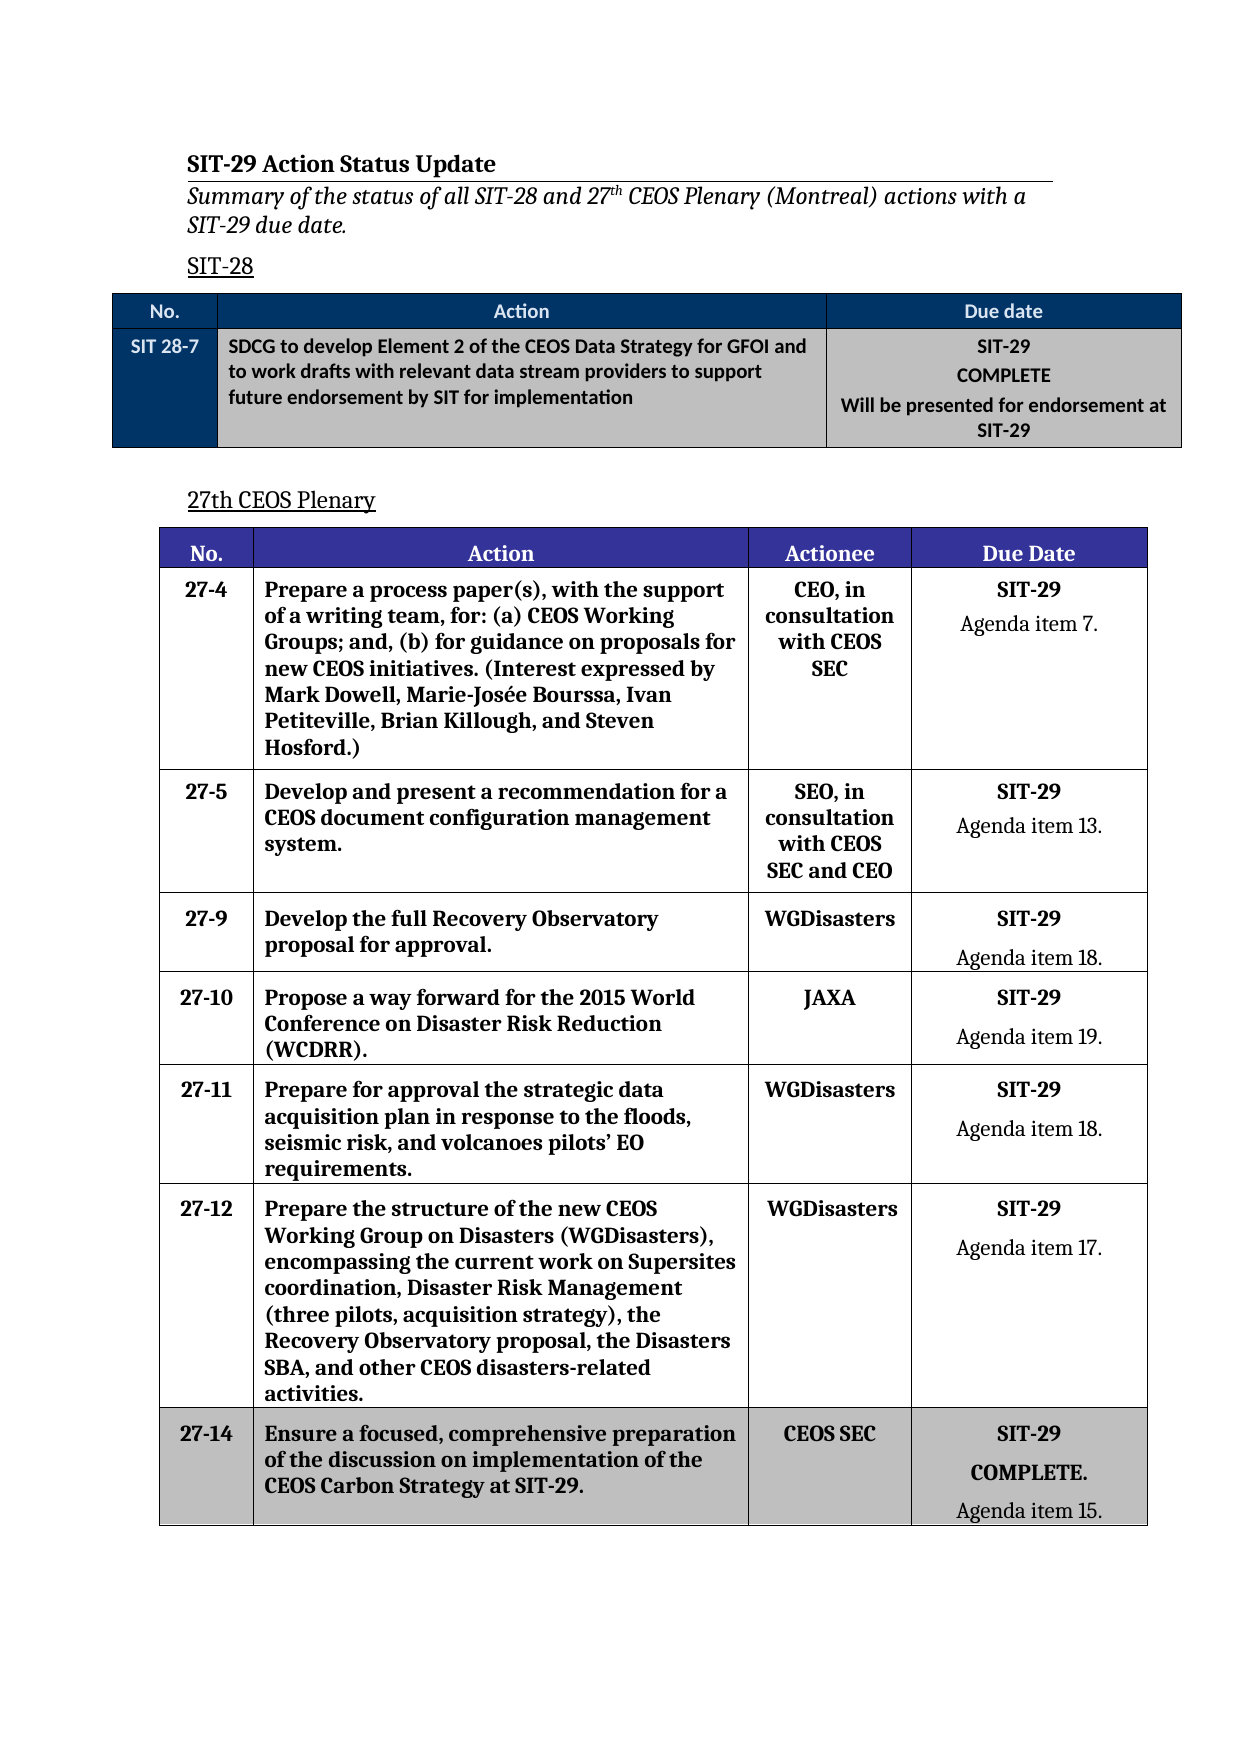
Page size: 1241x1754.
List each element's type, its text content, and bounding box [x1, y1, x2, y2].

table_cell 27-5 [160, 770, 253, 892]
table_cell Develop and present a recommendation for a CEOS document configuration management system. [254, 770, 748, 892]
table_header No. [113, 294, 217, 328]
table_cell Propose a way forward for the 2015 World Conference on Disaster Risk Reduction (WCDRR). [254, 972, 748, 1064]
table_cell WGDisasters [749, 1184, 911, 1407]
text 27th CEOS Plenary [187, 486, 1053, 514]
table_cell 27-4 [160, 568, 253, 769]
table_cell Ensure a focused, comprehensive preparation of the discussion on implementation of the CEOS Carbon Strategy at SIT-29. [254, 1408, 748, 1524]
table_header Actionee [749, 528, 911, 567]
table_cell 27-14 [160, 1408, 253, 1524]
table_cell SEO, in consultation with CEOS SEC and CEO [749, 770, 911, 892]
table_cell SIT-29 Agenda item 19. [912, 972, 1147, 1064]
text Summary of the status of all SIT-28 and 27th CEOS Plenary (Montreal) actions with a SIT-29 due date. [187, 182, 1053, 239]
table_cell CEO, in consultation with CEOS SEC [749, 568, 911, 769]
table_header Due date [827, 294, 1181, 328]
table_cell CEOS SEC [749, 1408, 911, 1524]
table_cell SIT-29 Agenda item 18. [912, 1065, 1147, 1183]
table_cell SIT-29 Agenda item 18. [912, 893, 1147, 971]
table_header No. [160, 528, 253, 567]
table_cell Develop the full Recovery Observatory proposal for approval. [254, 893, 748, 971]
table_cell SIT-29 Agenda item 13. [912, 770, 1147, 892]
table_cell SIT 28-7 [113, 329, 217, 447]
table_cell 27-12 [160, 1184, 253, 1407]
table_header Action [218, 294, 826, 328]
table_cell WGDisasters [749, 893, 911, 971]
table_cell Prepare a process paper(s), with the support of a writing team, for: (a) CEOS Working Groups; and, (b) for guidance on proposals for new CEOS initiatives. (Interest expressed by Mark Dowell, Marie-Josée Bourssa, Ivan Petiteville, Brian Killough, and Steven Hosford.) [254, 568, 748, 769]
text SIT-29 Action Status Update [187, 150, 1053, 182]
table_cell SIT-29 Agenda item 7. [912, 568, 1147, 769]
table_cell Prepare the structure of the new CEOS Working Group on Disasters (WGDisasters), encompassing the current work on Supersites coordination, Disaster Risk Management (three pilots, acquisition strategy), the Recovery Observatory proposal, the Disasters SBA, and other CEOS disasters-related activities. [254, 1184, 748, 1407]
table_header Due Date [912, 528, 1147, 567]
table_cell SIT-29 COMPLETE Will be presented for endorsement at SIT-29 [827, 329, 1181, 447]
table_cell SDCG to develop Element 2 of the CEOS Data Strategy for GFOI and to work drafts with relevant data stream providers to support future endorsement by SIT for implementation [218, 329, 826, 447]
table_cell 27-11 [160, 1065, 253, 1183]
table_header Action [254, 528, 748, 567]
table_cell 27-10 [160, 972, 253, 1064]
table_cell SIT-29 Agenda item 17. [912, 1184, 1147, 1407]
table_cell JAXA [749, 972, 911, 1064]
table_cell WGDisasters [749, 1065, 911, 1183]
table_cell 27-9 [160, 893, 253, 971]
table_cell SIT-29 COMPLETE. Agenda item 15. [912, 1408, 1147, 1524]
text SIT-28 [187, 252, 1053, 281]
table_cell Prepare for approval the strategic data acquisition plan in response to the floods, seismic risk, and volcanoes pilots’ EO requirements. [254, 1065, 748, 1183]
